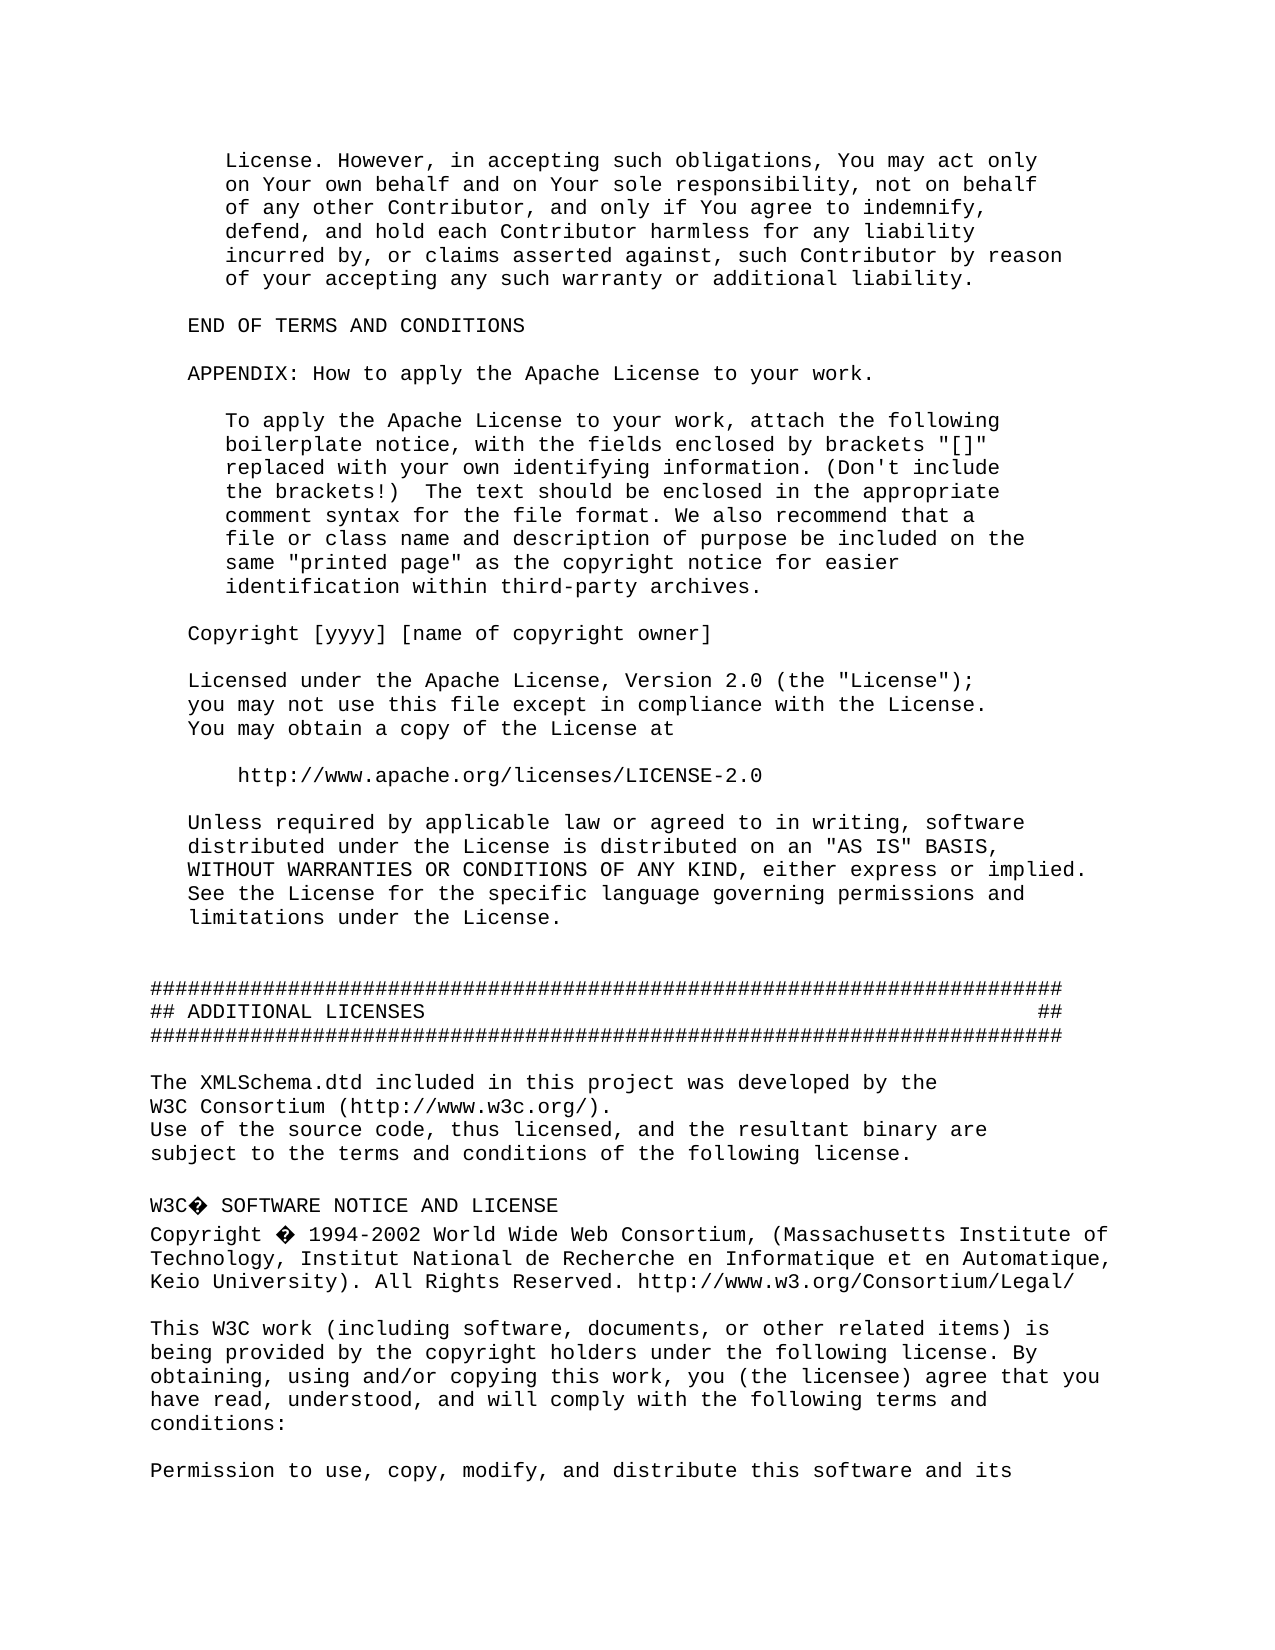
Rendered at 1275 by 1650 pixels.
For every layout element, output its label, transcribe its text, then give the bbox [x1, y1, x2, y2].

text END OF TERMS AND CONDITIONS [150, 316, 1125, 339]
text You may obtain a copy of the License at [150, 717, 1125, 741]
text The XMLSchema.dtd included in this project was developed by the [150, 1072, 1125, 1096]
text ######################################################################### [150, 1025, 1125, 1048]
text License. However, in accepting such obligations, You may act only [150, 150, 1125, 174]
text Unless required by applicable law or agreed to in writing, software [150, 812, 1125, 836]
text defend, and hold each Contributor harmless for any liability [150, 221, 1125, 244]
text Licensed under the Apache License, Version 2.0 (the "License"); [150, 670, 1125, 694]
text See the License for the specific language governing permissions and [150, 883, 1125, 907]
text obtaining, using and/or copying this work, you (the licensee) agree that you [150, 1366, 1125, 1389]
text distributed under the License is distributed on an "AS IS" BASIS, [150, 836, 1125, 859]
text W3C Consortium (http://www.w3c.org/). [150, 1096, 1125, 1119]
text you may not use this file except in compliance with the License. [150, 694, 1125, 717]
text Permission to use, copy, modify, and distribute this software and its [150, 1460, 1125, 1484]
text W3C� SOFTWARE NOTICE AND LICENSE [150, 1190, 1125, 1219]
text comment syntax for the file format. We also recommend that a [150, 505, 1125, 528]
text being provided by the copyright holders under the following license. By [150, 1342, 1125, 1366]
text Keio University). All Rights Reserved. http://www.w3.org/Consortium/Legal/ [150, 1271, 1125, 1295]
text ## ADDITIONAL LICENSES ## [150, 1001, 1125, 1025]
text have read, understood, and will comply with the following terms and [150, 1389, 1125, 1413]
text the brackets!) The text should be enclosed in the appropriate [150, 481, 1125, 505]
text incurred by, or claims asserted against, such Contributor by reason [150, 244, 1125, 268]
text identification within third-party archives. [150, 576, 1125, 599]
text Copyright [yyyy] [name of copyright owner] [150, 623, 1125, 647]
text file or class name and description of purpose be included on the [150, 528, 1125, 552]
text same "printed page" as the copyright notice for easier [150, 552, 1125, 576]
text boilerplate notice, with the fields enclosed by brackets "[]" [150, 434, 1125, 457]
text on Your own behalf and on Your sole responsibility, not on behalf [150, 174, 1125, 197]
text Technology, Institut National de Recherche en Informatique et en Automatique, [150, 1247, 1125, 1271]
text http://www.apache.org/licenses/LICENSE-2.0 [150, 765, 1125, 788]
text APPENDIX: How to apply the Apache License to your work. [150, 363, 1125, 386]
text ######################################################################### [150, 978, 1125, 1001]
text This W3C work (including software, documents, or other related items) is [150, 1318, 1125, 1342]
text limitations under the License. [150, 907, 1125, 930]
text Use of the source code, thus licensed, and the resultant binary are [150, 1119, 1125, 1143]
text of any other Contributor, and only if You agree to indemnify, [150, 197, 1125, 221]
text replaced with your own identifying information. (Don't include [150, 457, 1125, 481]
text WITHOUT WARRANTIES OR CONDITIONS OF ANY KIND, either express or implied. [150, 859, 1125, 883]
text subject to the terms and conditions of the following license. [150, 1143, 1125, 1167]
text To apply the Apache License to your work, attach the following [150, 410, 1125, 434]
text of your accepting any such warranty or additional liability. [150, 268, 1125, 292]
text conditions: [150, 1413, 1125, 1437]
text Copyright � 1994-2002 World Wide Web Consortium, (Massachusetts Institute of [150, 1219, 1125, 1247]
